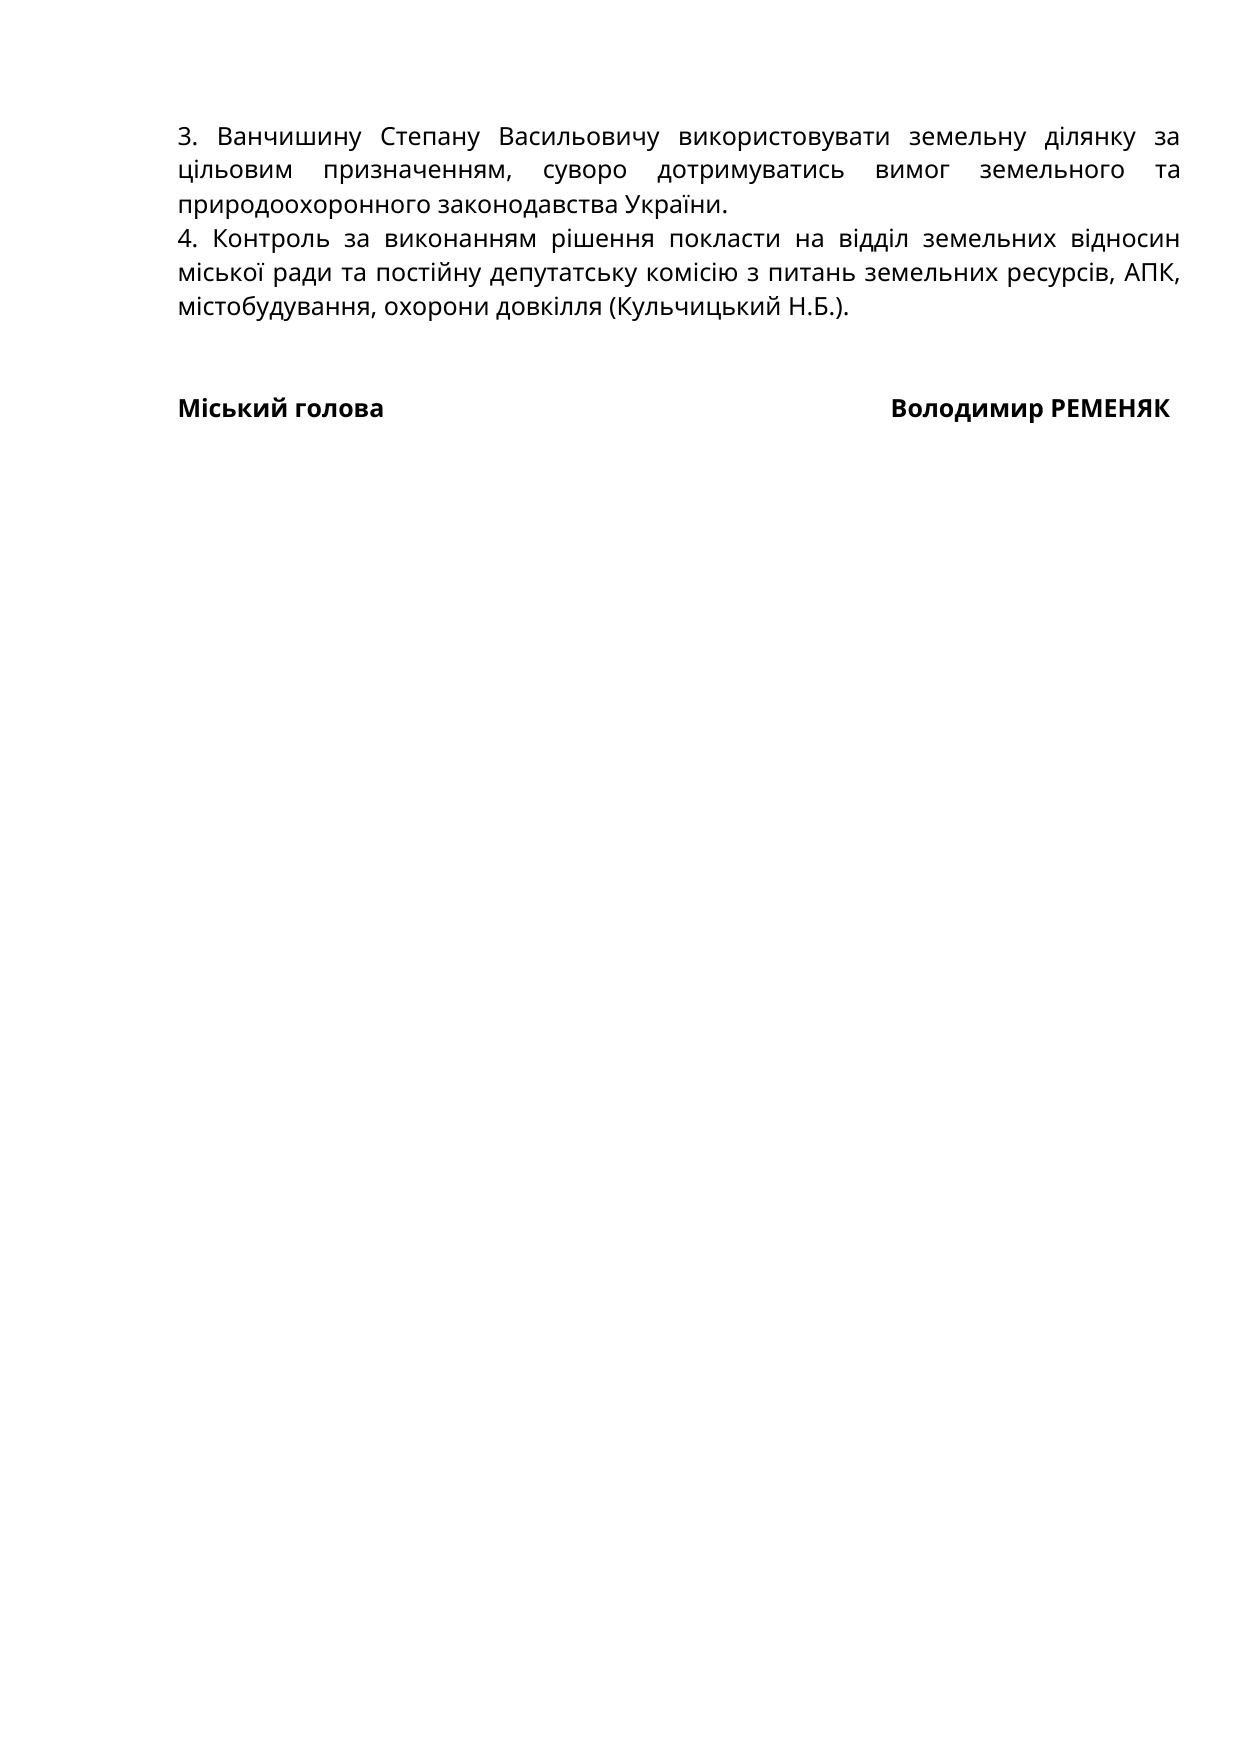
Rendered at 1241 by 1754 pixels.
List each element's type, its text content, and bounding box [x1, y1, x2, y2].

text 3. Ванчишину Степану Васильовичу використовувати земельну ділянку за цільовим призначенням, суворо дотримуватись вимог земельного та природоохоронного законодавства України. [177, 118, 1182, 220]
text Міський голова Володимир РЕМЕНЯК [177, 391, 1181, 425]
text 4. Контроль за виконанням рішення покласти на відділ земельних відносин міської ради та постійну депутатську комісію з питань земельних ресурсів, АПК, містобудування, охорони довкілля (Кульчицький Н.Б.). [177, 220, 1182, 322]
